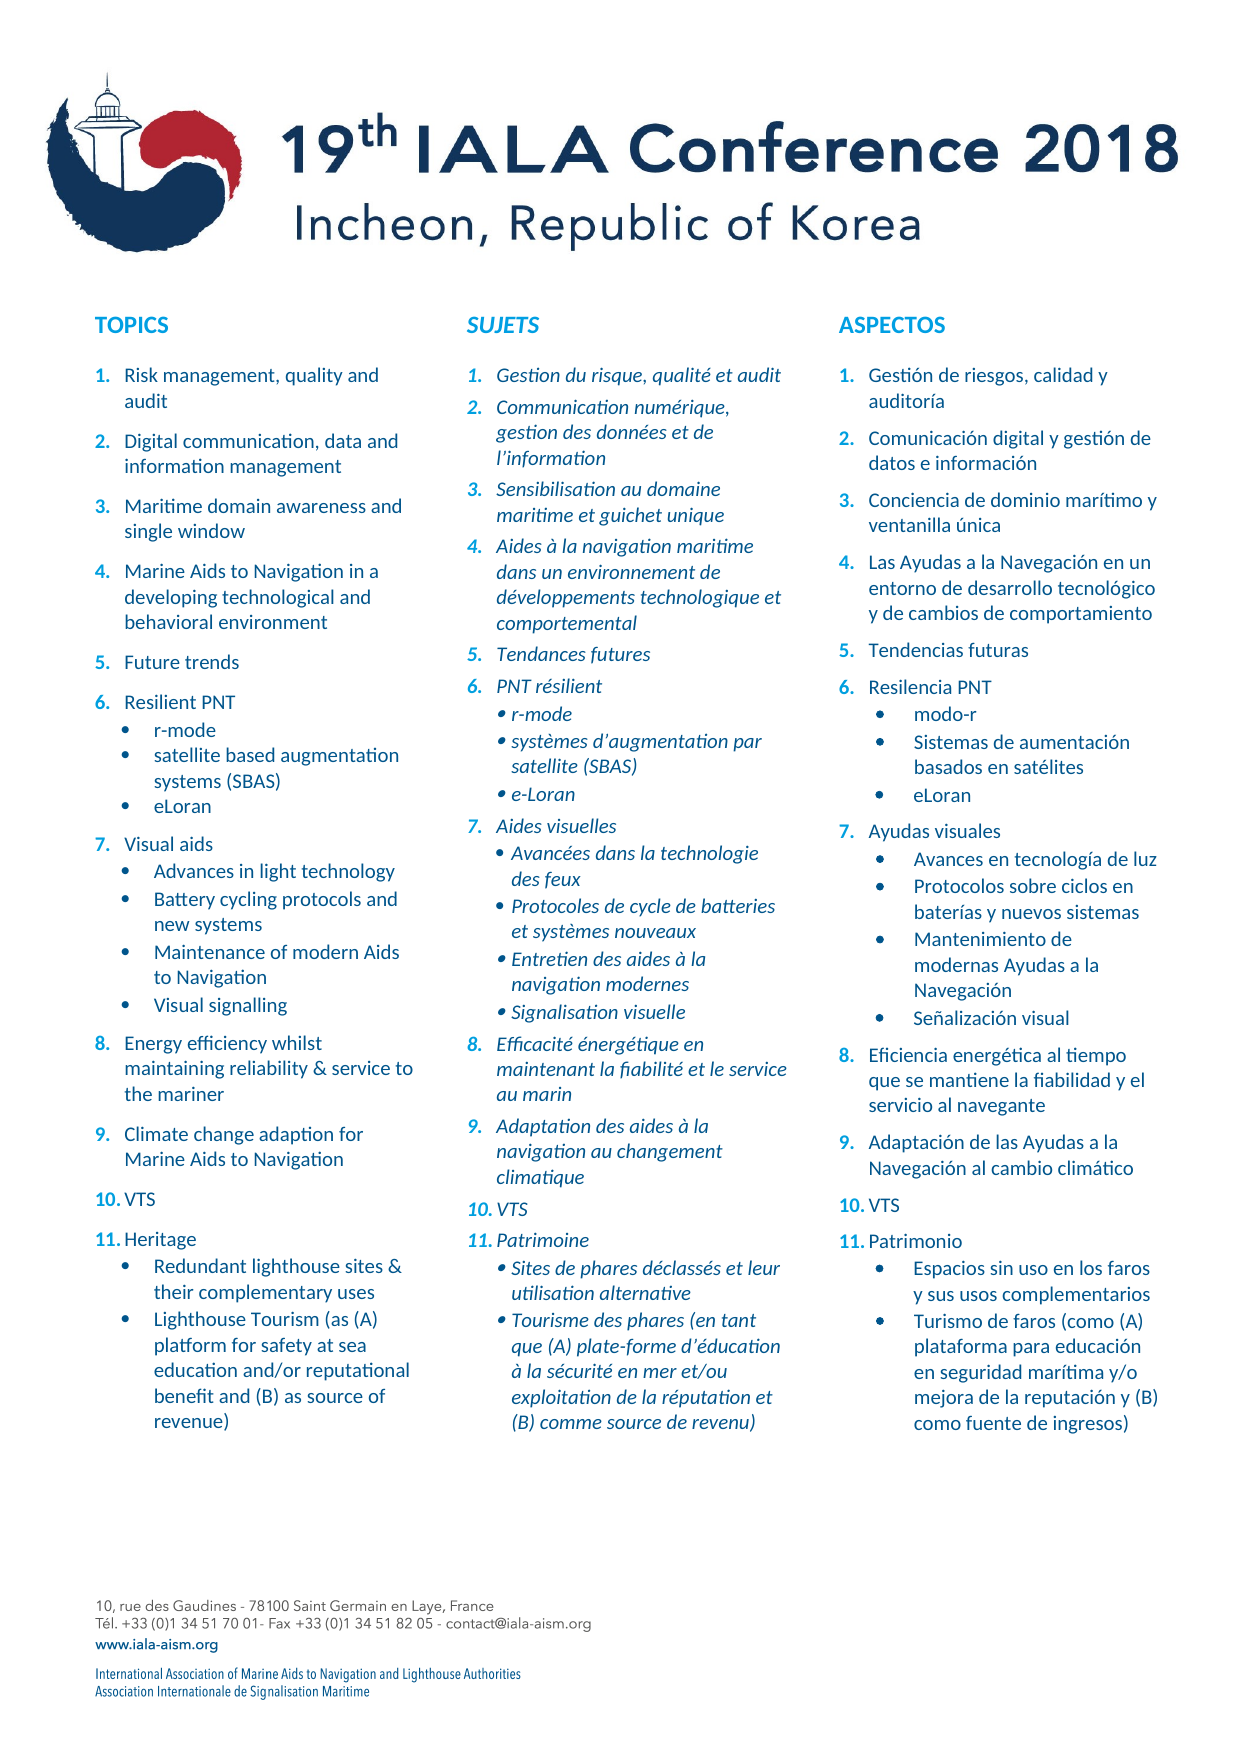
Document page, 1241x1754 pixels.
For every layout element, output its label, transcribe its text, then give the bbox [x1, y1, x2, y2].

list Future trends [94, 649, 416, 675]
list Maintenance of modern Aids to Navigation [122, 939, 416, 990]
list satellite based augmentation systems (SBAS) [122, 742, 416, 793]
list Conciencia de dominio marítimo y ventanilla única [839, 487, 1161, 538]
list Aides à la navigation maritime dans un environnement de développements technologique et comportemental [467, 534, 788, 635]
list Turismo de faros (como (A) plataforma para educación en seguridad marítima y/o mejora de la reputación y (B) como fuente de ingresos) [876, 1308, 1161, 1435]
list eLoran [876, 782, 1161, 807]
list Climate change adaption for Marine Aids to Navigation [94, 1121, 416, 1172]
list Redundant lighthouse sites & their complementary uses [122, 1254, 416, 1304]
list Señalización visual [876, 1005, 1161, 1030]
list Gestión de riesgos, calidad y auditoría [839, 362, 1161, 413]
list PNT résilient [467, 673, 788, 699]
list Resilient PNT [94, 689, 416, 715]
list Ayudas visuales [839, 819, 1161, 844]
list Communication numérique, gestion des données et de l’information [467, 394, 788, 470]
list Visual signalling [122, 992, 416, 1017]
list Resilencia PNT [839, 674, 1161, 699]
list systèmes d’augmentation par satellite (SBAS) [496, 728, 788, 779]
list Heritage [94, 1226, 416, 1252]
list Marine Aids to Navigation in a developing technological and behavioral environment [94, 559, 416, 635]
list Sites de phares déclassés et leur utilisation alternative [496, 1255, 788, 1306]
list Adaptación de las Ayudas a la Navegación al cambio climático [839, 1129, 1161, 1180]
list VTS [94, 1186, 416, 1212]
list Risk management, quality and audit [94, 362, 416, 413]
list Protocoles de cycle de batteries et systèmes nouveaux [496, 893, 788, 944]
list Entretien des aides à la navigation modernes [496, 946, 788, 997]
list Signalisation visuelle [496, 999, 788, 1024]
text SUJETS [467, 309, 788, 339]
picture [26, 45, 1214, 302]
list Visual aids [94, 831, 416, 857]
list Espacios sin uso en los faros y sus usos complementarios [876, 1256, 1161, 1306]
list Tendencias futuras [839, 637, 1161, 662]
list Tendances futures [467, 642, 788, 667]
list r-mode [122, 717, 416, 742]
list Digital communication, data and information management [94, 428, 416, 479]
text TOPICS [94, 309, 416, 339]
list e-Loran [496, 781, 788, 807]
list Avances en tecnología de luz [876, 846, 1161, 872]
list VTS [839, 1192, 1161, 1217]
list Sistemas de aumentación basados en satélites [876, 729, 1161, 780]
picture [89, 1595, 622, 1714]
list Efficacité énergétique en maintenant la fiabilité et le service au marin [467, 1031, 788, 1107]
list Gestion du risque, qualité et audit [467, 362, 788, 388]
list Energy efficiency whilst maintaining reliability & service to the mariner [94, 1030, 416, 1106]
list Avancées dans la technologie des feux [496, 840, 788, 891]
list r-mode [496, 701, 788, 726]
list Patrimoine [467, 1227, 788, 1253]
list eLoran [122, 793, 416, 819]
list modo-r [876, 701, 1161, 727]
list Patrimonio [839, 1229, 1161, 1254]
list Las Ayudas a la Navegación en un entorno de desarrollo tecnológico y de cambios de comportamiento [839, 549, 1161, 626]
list VTS [467, 1196, 788, 1221]
list Eficiencia energética al tiempo que se mantiene la fiabilidad y el servicio al navegante [839, 1042, 1161, 1118]
list Maritime domain awareness and single window [94, 493, 416, 544]
list Advances in light technology [122, 859, 416, 884]
list Adaptation des aides à la navigation au changement climatique [467, 1113, 788, 1189]
list Comunicación digital y gestión de datos e información [839, 425, 1161, 476]
list Lighthouse Tourism (as (A) platform for safety at sea education and/or reputational benefit and (B) as source of revenue) [122, 1307, 416, 1434]
list Sensibilisation au domaine maritime et guichet unique [467, 477, 788, 527]
list Mantenimiento de modernas Ayudas a la Navegación [876, 927, 1161, 1003]
list Tourisme des phares (en tant que (A) plate-forme d’éducation à la sécurité en mer et/ou exploitation de la réputation et (B) comme source de revenu) [496, 1308, 788, 1435]
list Battery cycling protocols and new systems [122, 886, 416, 937]
list Aides visuelles [467, 813, 788, 838]
list Protocolos sobre ciclos en baterías y nuevos sistemas [876, 874, 1161, 924]
text ASPECTOS [839, 309, 1161, 339]
